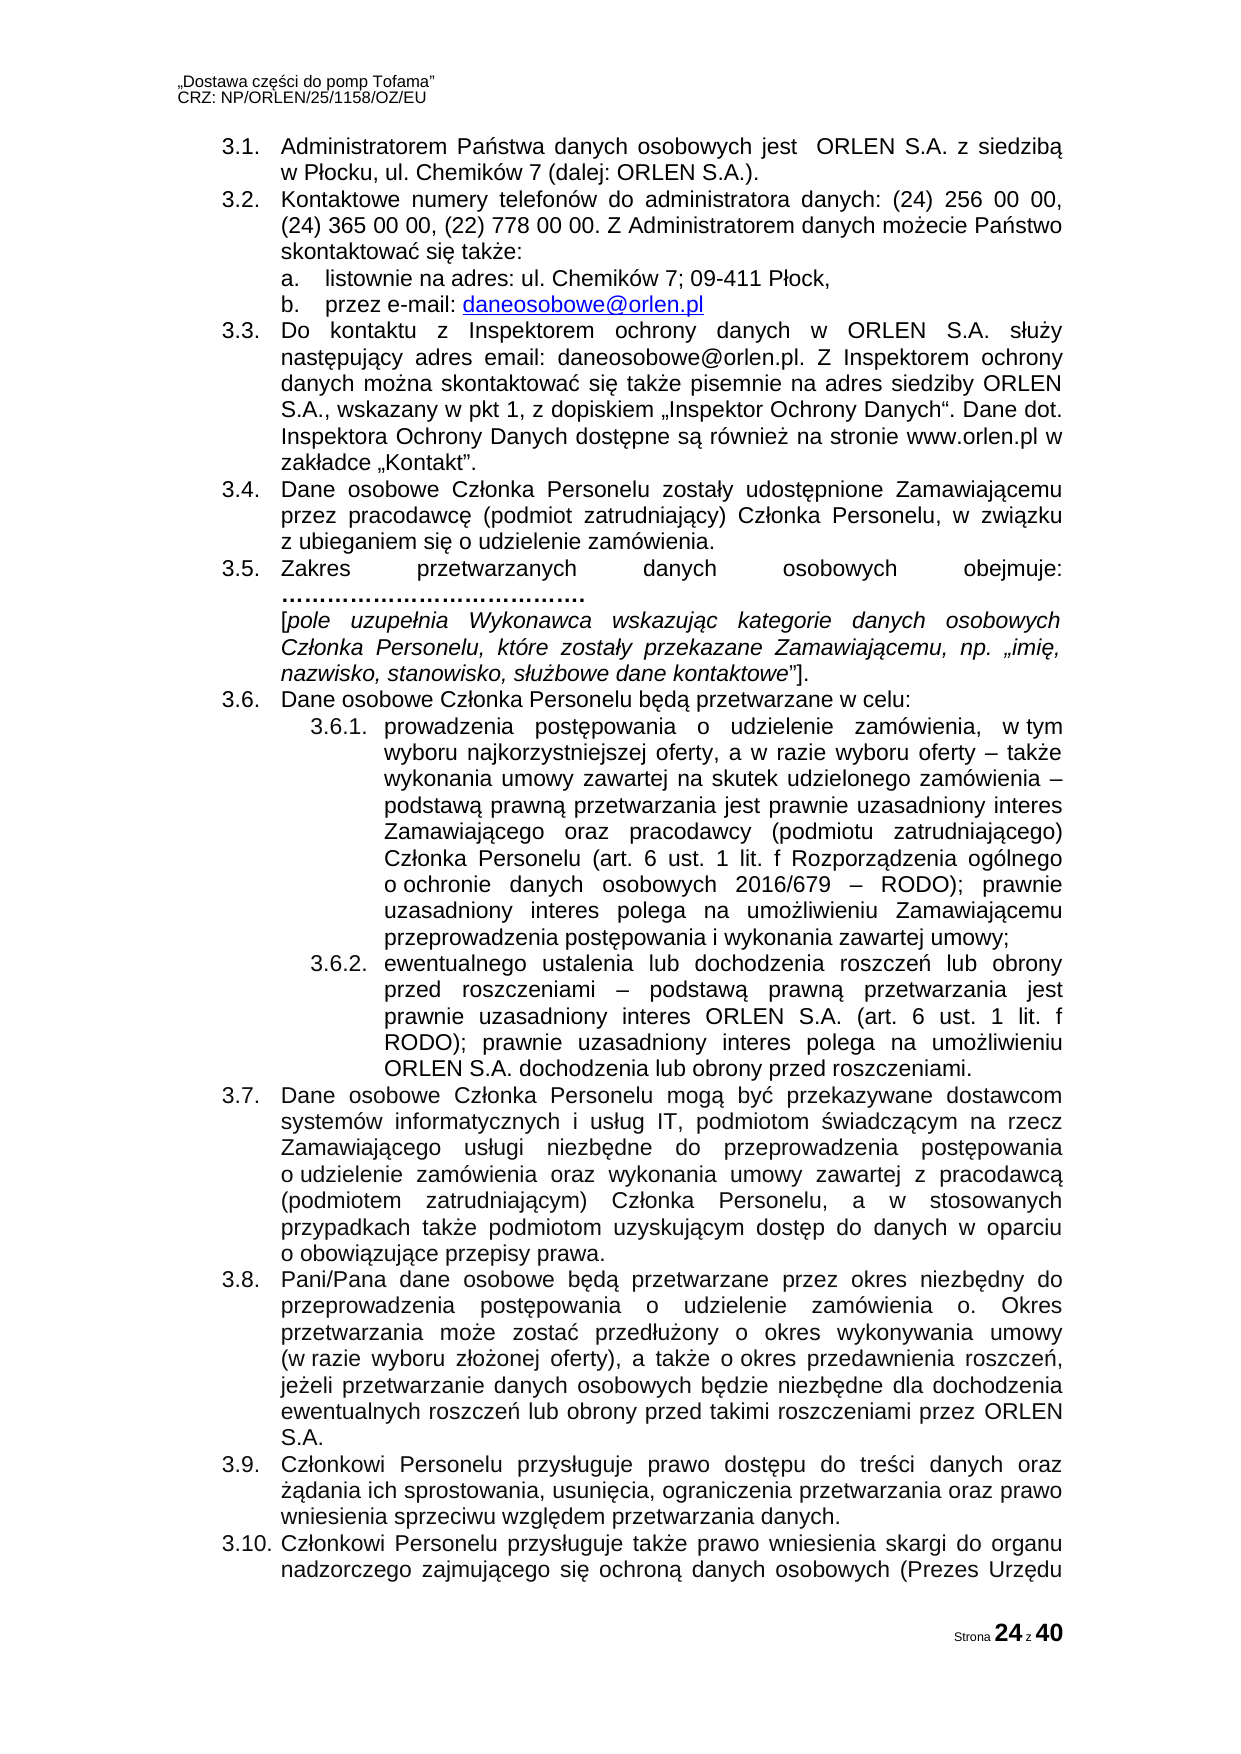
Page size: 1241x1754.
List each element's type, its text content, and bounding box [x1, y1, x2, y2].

list Pani/Pana dane osobowe będą przetwarzane przez okres niezbędny do przeprowadzenia postępowania o udzielenie zamówienia o. Okres przetwarzania może zostać przedłużony o okres wykonywania umowy (w razie wyboru złożonej oferty), a także o okres przedawnienia roszczeń, jeżeli przetwarzanie danych osobowych będzie niezbędne dla dochodzenia ewentualnych roszczeń lub obrony przed takimi roszczeniami przez ORLEN S.A. [222, 1266, 1063, 1451]
list listownie na adres: ul. Chemików 7; 09-411 Płock, [281, 265, 1063, 291]
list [222, 1530, 1063, 1582]
list [pole uzupełnia Wykonawca wskazując kategorie danych osobowych Członka Personelu, które zostały przekazane Zamawiającemu, np. „imię, nazwisko, stanowisko, służbowe dane kontaktowe”]. [281, 607, 1063, 686]
list Administratorem Państwa danych osobowych jest ORLEN S.A. z siedzibą w Płocku, ul. Chemików 7 (dalej: ORLEN S.A.). [222, 133, 1063, 186]
list Do kontaktu z Inspektorem ochrony danych w ORLEN S.A. służy następujący adres email: daneosobowe@orlen.pl. Z Inspektorem ochrony danych można skontaktować się także pisemnie na adres siedziby ORLEN S.A., wskazany w pkt 1, z dopiskiem „Inspektor Ochrony Danych“. Dane dot. Inspektora Ochrony Danych dostępne są również na stronie www.orlen.pl w zakładce „Kontakt”. [222, 317, 1063, 476]
list Członkowi Personelu przysługuje prawo dostępu do treści danych oraz żądania ich sprostowania, usunięcia, ograniczenia przetwarzania oraz prawo wniesienia sprzeciwu względem przetwarzania danych. [222, 1451, 1063, 1530]
list Dane osobowe Członka Personelu zostały udostępnione Zamawiającemu przez pracodawcę (podmiot zatrudniający) Członka Personelu, w związku z ubieganiem się o udzielenie zamówienia. [222, 476, 1063, 554]
list prowadzenia postępowania o udzielenie zamówienia, w tym wyboru najkorzystniejszej oferty, a w razie wyboru oferty – także wykonania umowy zawartej na skutek udzielonego zamówienia – podstawą prawną przetwarzania jest prawnie uzasadniony interes Zamawiającego oraz pracodawcy (podmiotu zatrudniającego) Członka Personelu (art. 6 ust. 1 lit. f Rozporządzenia ogólnego o ochronie danych osobowych 2016/679 – RODO); prawnie uzasadniony interes polega na umożliwieniu Zamawiającemu przeprowadzenia postępowania i wykonania zawartej umowy; [310, 713, 1063, 950]
list Kontaktowe numery telefonów do administratora danych: (24) 256 00 00, (24) 365 00 00, (22) 778 00 00. Z Administratorem danych możecie Państwo skontaktować się także: [222, 186, 1063, 265]
list przez e-mail: daneosobowe@orlen.pl [281, 291, 1063, 317]
list Zakres przetwarzanych danych osobowych obejmuje: …………………………………. [222, 554, 1063, 607]
list Dane osobowe Członka Personelu mogą być przekazywane dostawcom systemów informatycznych i usług IT, podmiotom świadczącym na rzecz Zamawiającego usługi niezbędne do przeprowadzenia postępowania o udzielenie zamówienia oraz wykonania umowy zawartej z pracodawcą (podmiotem zatrudniającym) Członka Personelu, a w stosowanych przypadkach także podmiotom uzyskującym dostęp do danych w oparciu o obowiązujące przepisy prawa. [222, 1082, 1063, 1266]
list Dane osobowe Członka Personelu będą przetwarzane w celu: [222, 686, 1063, 713]
list ewentualnego ustalenia lub dochodzenia roszczeń lub obrony przed roszczeniami – podstawą prawną przetwarzania jest prawnie uzasadniony interes ORLEN S.A. (art. 6 ust. 1 lit. f RODO); prawnie uzasadniony interes polega na umożliwieniu ORLEN S.A. dochodzenia lub obrony przed roszczeniami. [310, 950, 1063, 1082]
